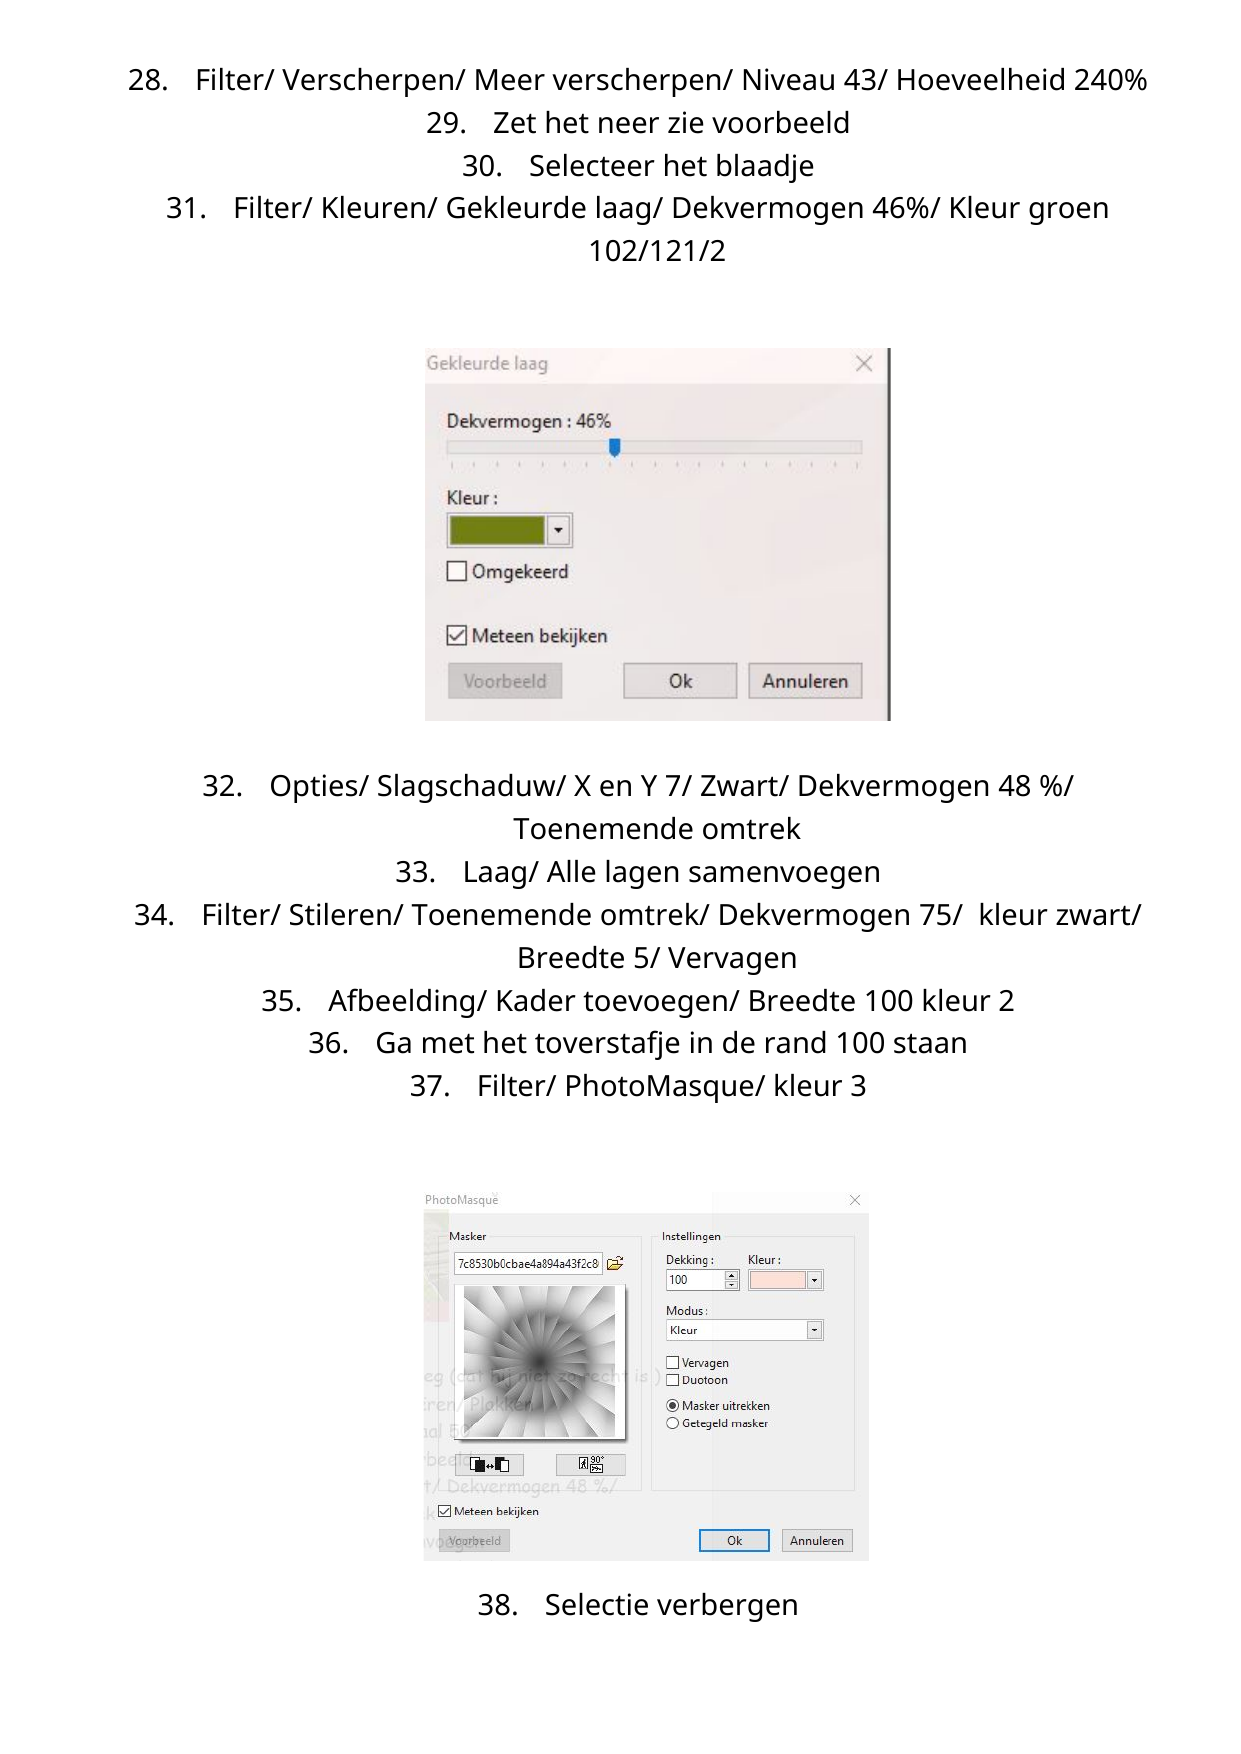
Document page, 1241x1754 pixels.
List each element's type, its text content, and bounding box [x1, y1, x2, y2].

list Filter/ Stileren/ Toenemende omtrek/ Dekvermogen 75/ kleur zwart/ Breedte 5/ Vervagen [110, 894, 1167, 977]
list Selecteer het blaadje [110, 145, 1167, 184]
list Opties/ Slagschaduw/ X en Y 7/ Zwart/ Dekvermogen 48 %/ Toenemende omtrek [110, 766, 1167, 848]
list Laag/ Alle lagen samenvoegen [110, 851, 1167, 891]
list Ga met het toverstafje in de rand 100 staan [110, 1023, 1167, 1062]
picture [423, 1192, 869, 1561]
list Filter/ Kleuren/ Gekleurde laag/ Dekvermogen 46%/ Kleur groen 102/121/2 [110, 188, 1167, 270]
list Filter/ Verscherpen/ Meer verscherpen/ Niveau 43/ Hoeveelheid 240% [110, 59, 1167, 99]
picture [425, 348, 891, 721]
list Selectie verbergen [110, 1584, 1167, 1624]
list Zet het neer zie voorbeeld [110, 102, 1167, 142]
list Afbeelding/ Kader toevoegen/ Breedte 100 kleur 2 [110, 980, 1167, 1019]
list Filter/ PhotoMasque/ kleur 3 [110, 1065, 1167, 1105]
